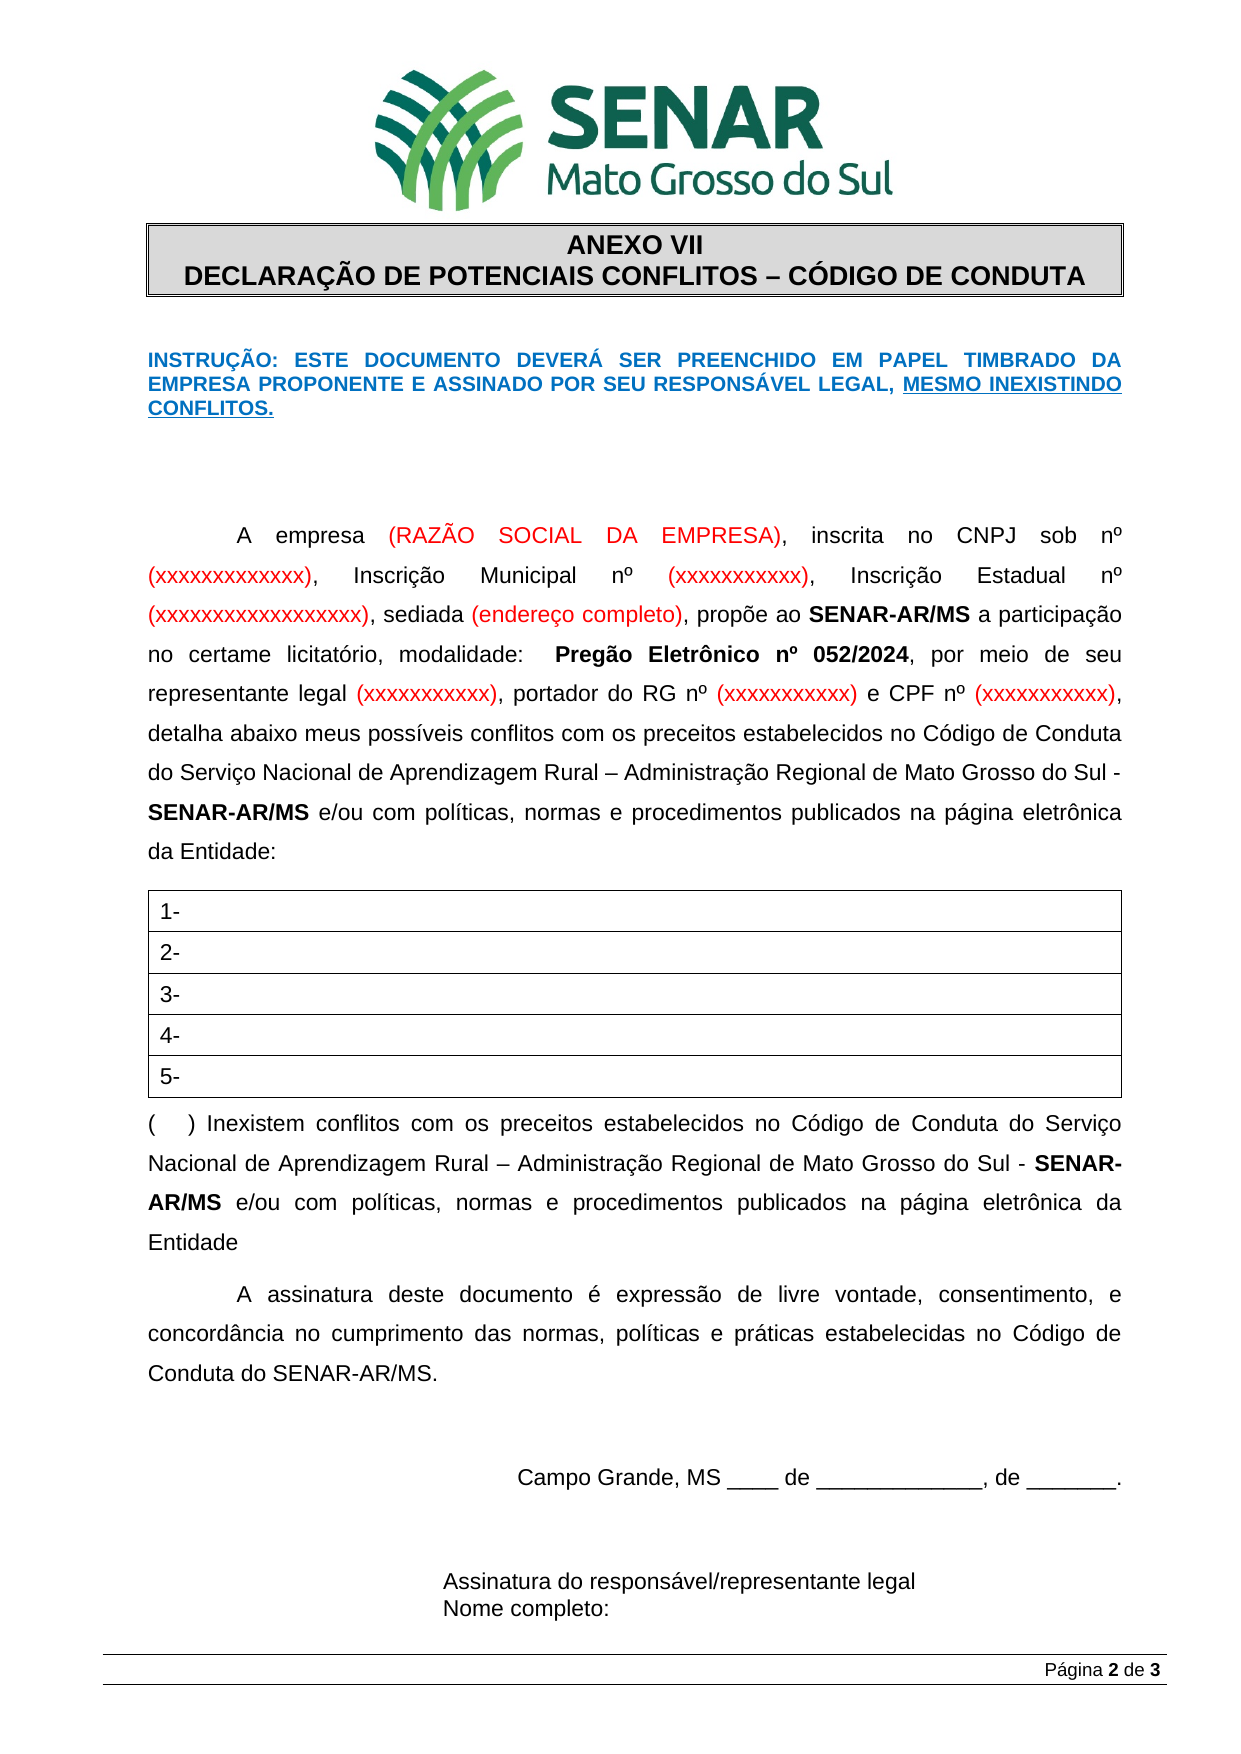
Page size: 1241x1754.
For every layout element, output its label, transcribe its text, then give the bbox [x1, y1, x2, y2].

text ( ) Inexistem conflitos com os preceitos estabelecidos no Código de Conduta do Serviço Nacional de Aprendizagem Rural – Administração Regional de Mato Grosso do Sul - SENAR-AR/MS e/ou com políticas, normas e procedimentos publicados na página eletrônica da Entidade [148, 1110, 1122, 1255]
text A assinatura deste documento é expressão de livre vontade, consentimento, e concordância no cumprimento das normas, políticas e práticas estabelecidas no Código de Conduta do SENAR-AR/MS. [148, 1281, 1122, 1386]
table_cell 3- [149, 974, 1121, 1014]
table_cell 4- [149, 1015, 1121, 1055]
table_cell 5- [149, 1056, 1121, 1097]
text Campo Grande, MS ____ de _____________, de _______. [148, 1463, 1122, 1490]
table_cell 2- [149, 932, 1121, 973]
table_header 1- [149, 891, 1121, 931]
picture [365, 59, 905, 223]
text Nome completo: [354, 1594, 1122, 1621]
text INSTRUÇÃO: ESTE DOCUMENTO DEVERÁ SER PREENCHIDO EM PAPEL TIMBRADO DA EMPRESA PROPONENTE E ASSINADO POR SEU RESPONSÁVEL LEGAL, MESMO INEXISTINDO CONFLITOS. [148, 348, 1122, 420]
text Assinatura do responsável/representante legal [148, 1568, 1122, 1594]
table_header ANEXO VII DECLARAÇÃO DE POTENCIAIS CONFLITOS – CÓDIGO DE CONDUTA [149, 226, 1121, 294]
text A empresa (RAZÃO SOCIAL DA EMPRESA), inscrita no CNPJ sob nº (xxxxxxxxxxxxx), Inscrição Municipal nº (xxxxxxxxxxx), Inscrição Estadual nº (xxxxxxxxxxxxxxxxxx), sediada (endereço completo), propõe ao SENAR-AR/MS a participação no certame licitatório, modalidade: Pregão Eletrônico nº 052/2024, por meio de seu representante legal (xxxxxxxxxxx), portador do RG nº (xxxxxxxxxxx) e CPF nº (xxxxxxxxxxx), detalha abaixo meus possíveis conflitos com os preceitos estabelecidos no Código de Conduta do Serviço Nacional de Aprendizagem Rural – Administração Regional de Mato Grosso do Sul - SENAR-AR/MS e/ou com políticas, normas e procedimentos publicados na página eletrônica da Entidade: [148, 522, 1122, 864]
